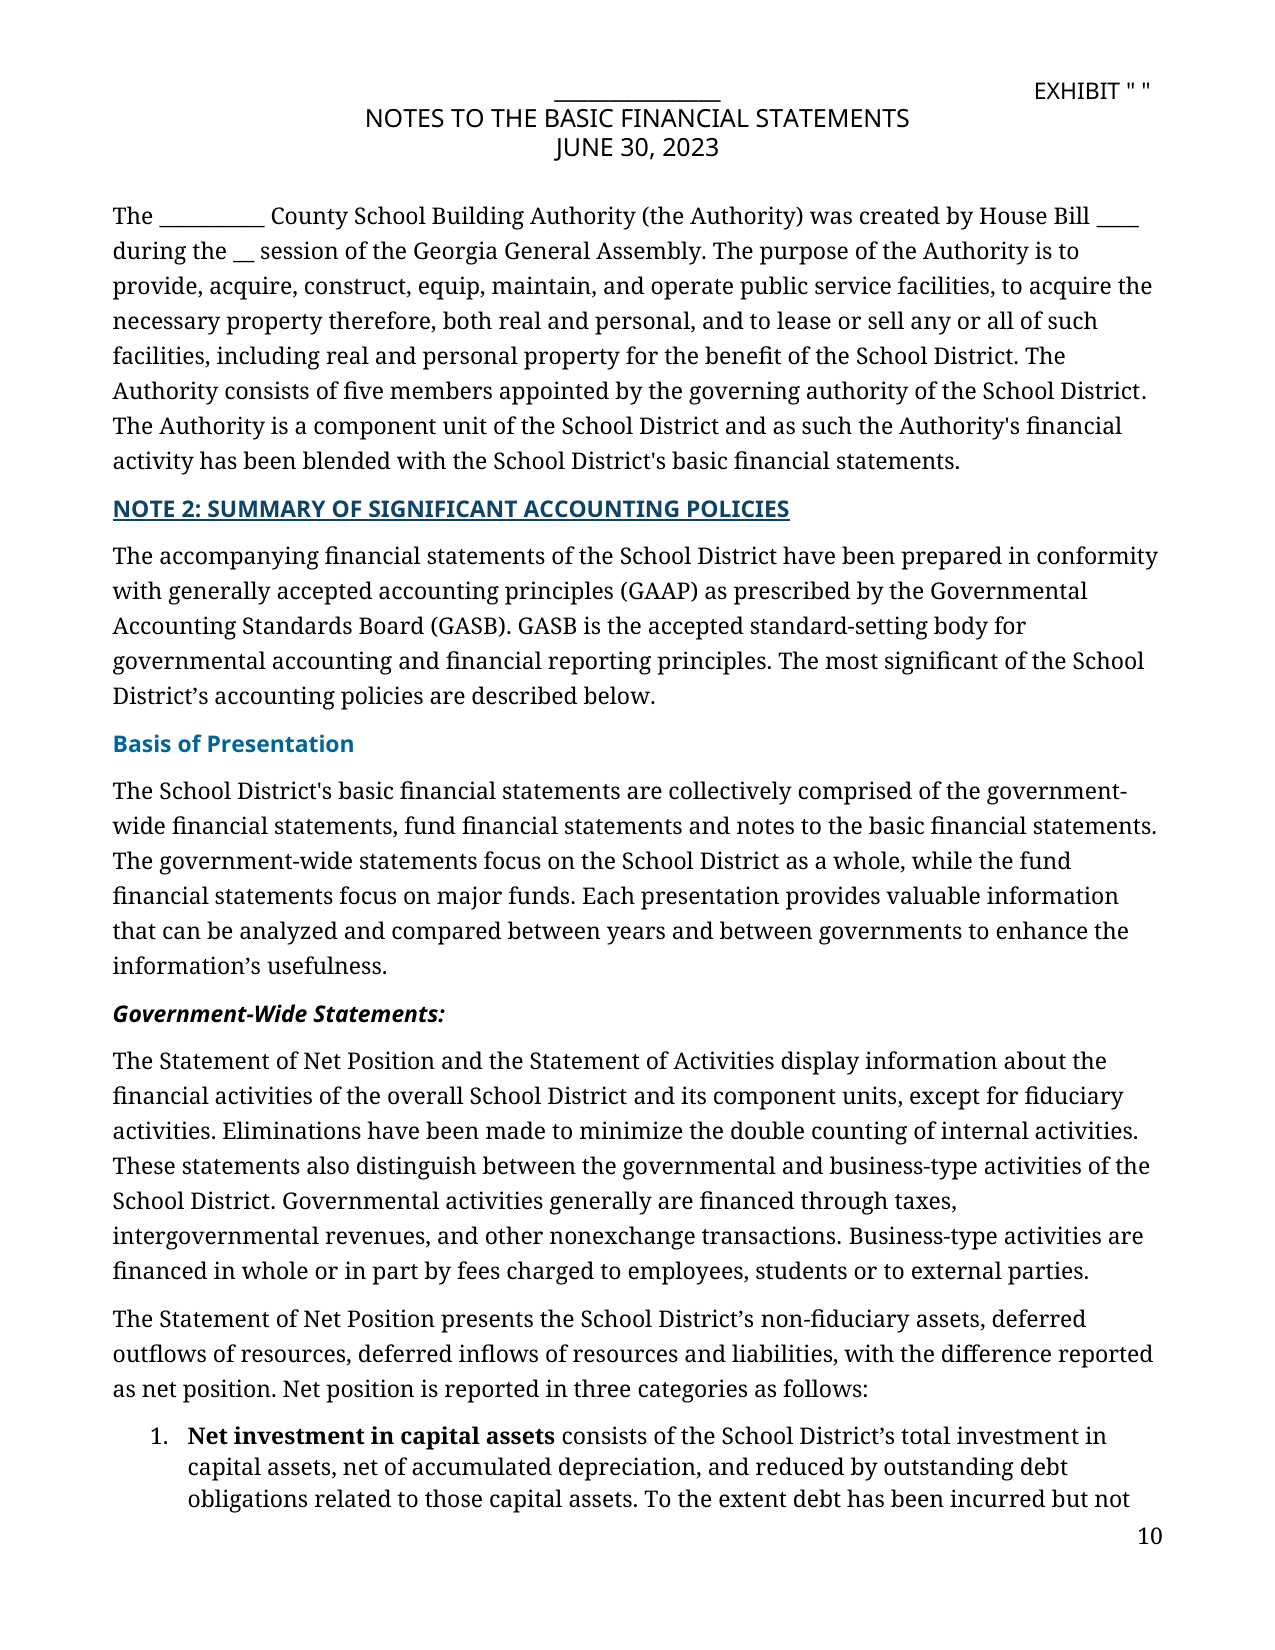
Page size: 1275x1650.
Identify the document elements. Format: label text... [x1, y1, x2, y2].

subtitle Government-Wide Statements: [112, 997, 1162, 1029]
text The Statement of Net Position and the Statement of Activities display information about the financial activities of the overall School District. Eliminations have been made to minimize the double counting of internal activities. Governmental activities generally are financed through taxes, intergovernmental revenues, and other nonexchange transactions. [112, 1045, 1162, 1286]
text The School District's basic financial statements are collectively comprised of the government-wide financial statements, fund financial statements and notes to the basic financial statements. The government-wide statements focus on the School District as a whole, while the fund financial statements focus on major funds. Each presentation provides valuable information that can be analyzed and compared between years and between governments to enhance the information’s usefulness. [112, 775, 1162, 981]
subtitle Basis of Presentation [112, 727, 1162, 759]
subtitle NOTE 2: SUMMARY OF SIGNIFICANT ACCOUNTING POLICIES [112, 492, 1162, 524]
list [150, 1420, 1162, 1514]
text The accompanying financial statements of the School District have been prepared in conformity with generally accepted accounting principles (GAAP) as prescribed by the Governmental Accounting Standards Board (GASB). GASB is the accepted standard-setting body for governmental accounting and financial reporting principles. The most significant of the School District’s accounting policies are described below. [112, 540, 1162, 711]
text The Statement of Net Position presents the School District’s assets, deferred outflows of resources, deferred inflows of resources and liabilities, with the difference reported as net position. Net position is reported in three categories as follows: [112, 1302, 1162, 1404]
